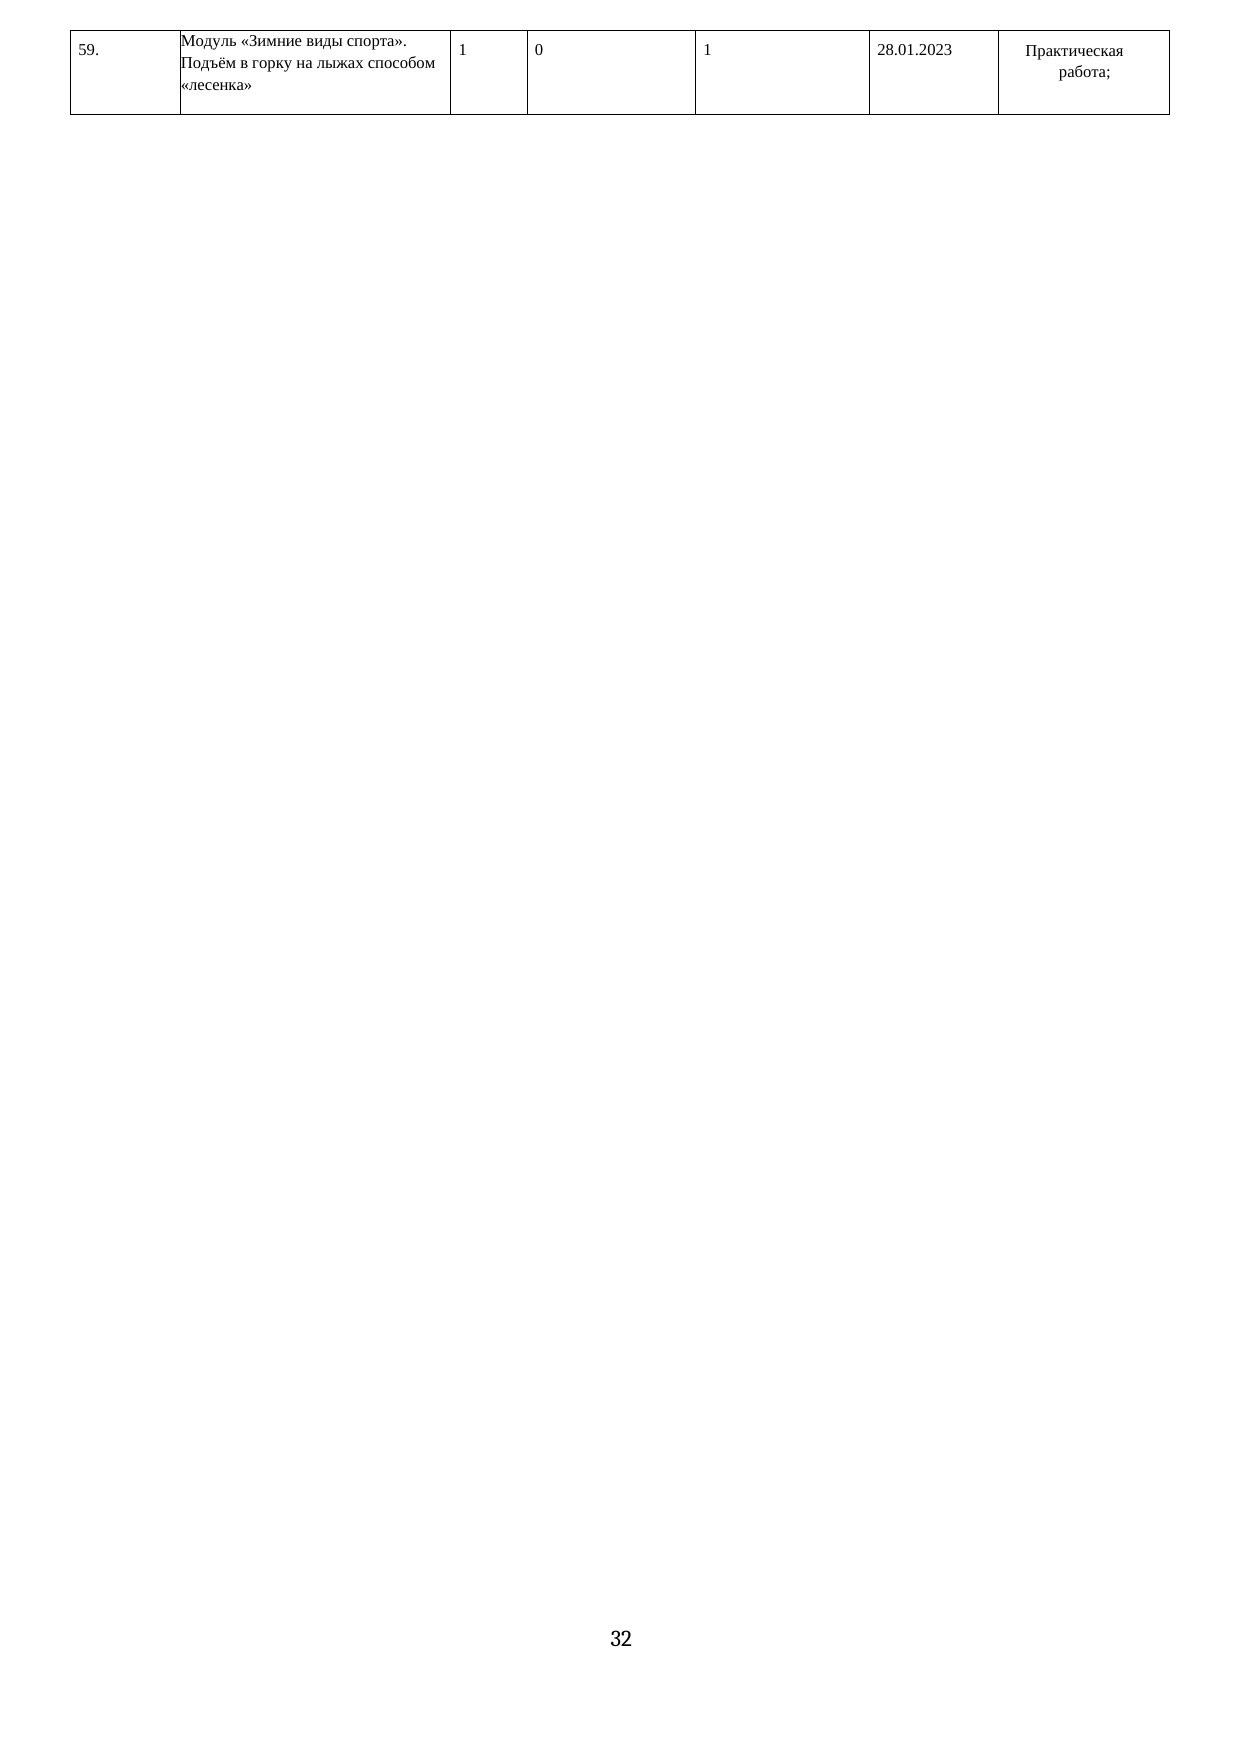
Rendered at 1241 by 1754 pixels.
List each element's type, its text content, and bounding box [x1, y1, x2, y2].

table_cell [999, 31, 1169, 114]
table_cell 59. [71, 31, 180, 114]
table_cell 28.01.2023 [870, 31, 998, 114]
table_cell Модуль «Зимние виды спорта». Подъём в горку на лыжах способом «лесенка» [181, 31, 450, 114]
table_cell 1 [696, 31, 869, 114]
table_cell 0 [528, 31, 695, 114]
table_cell 1 [451, 31, 527, 114]
